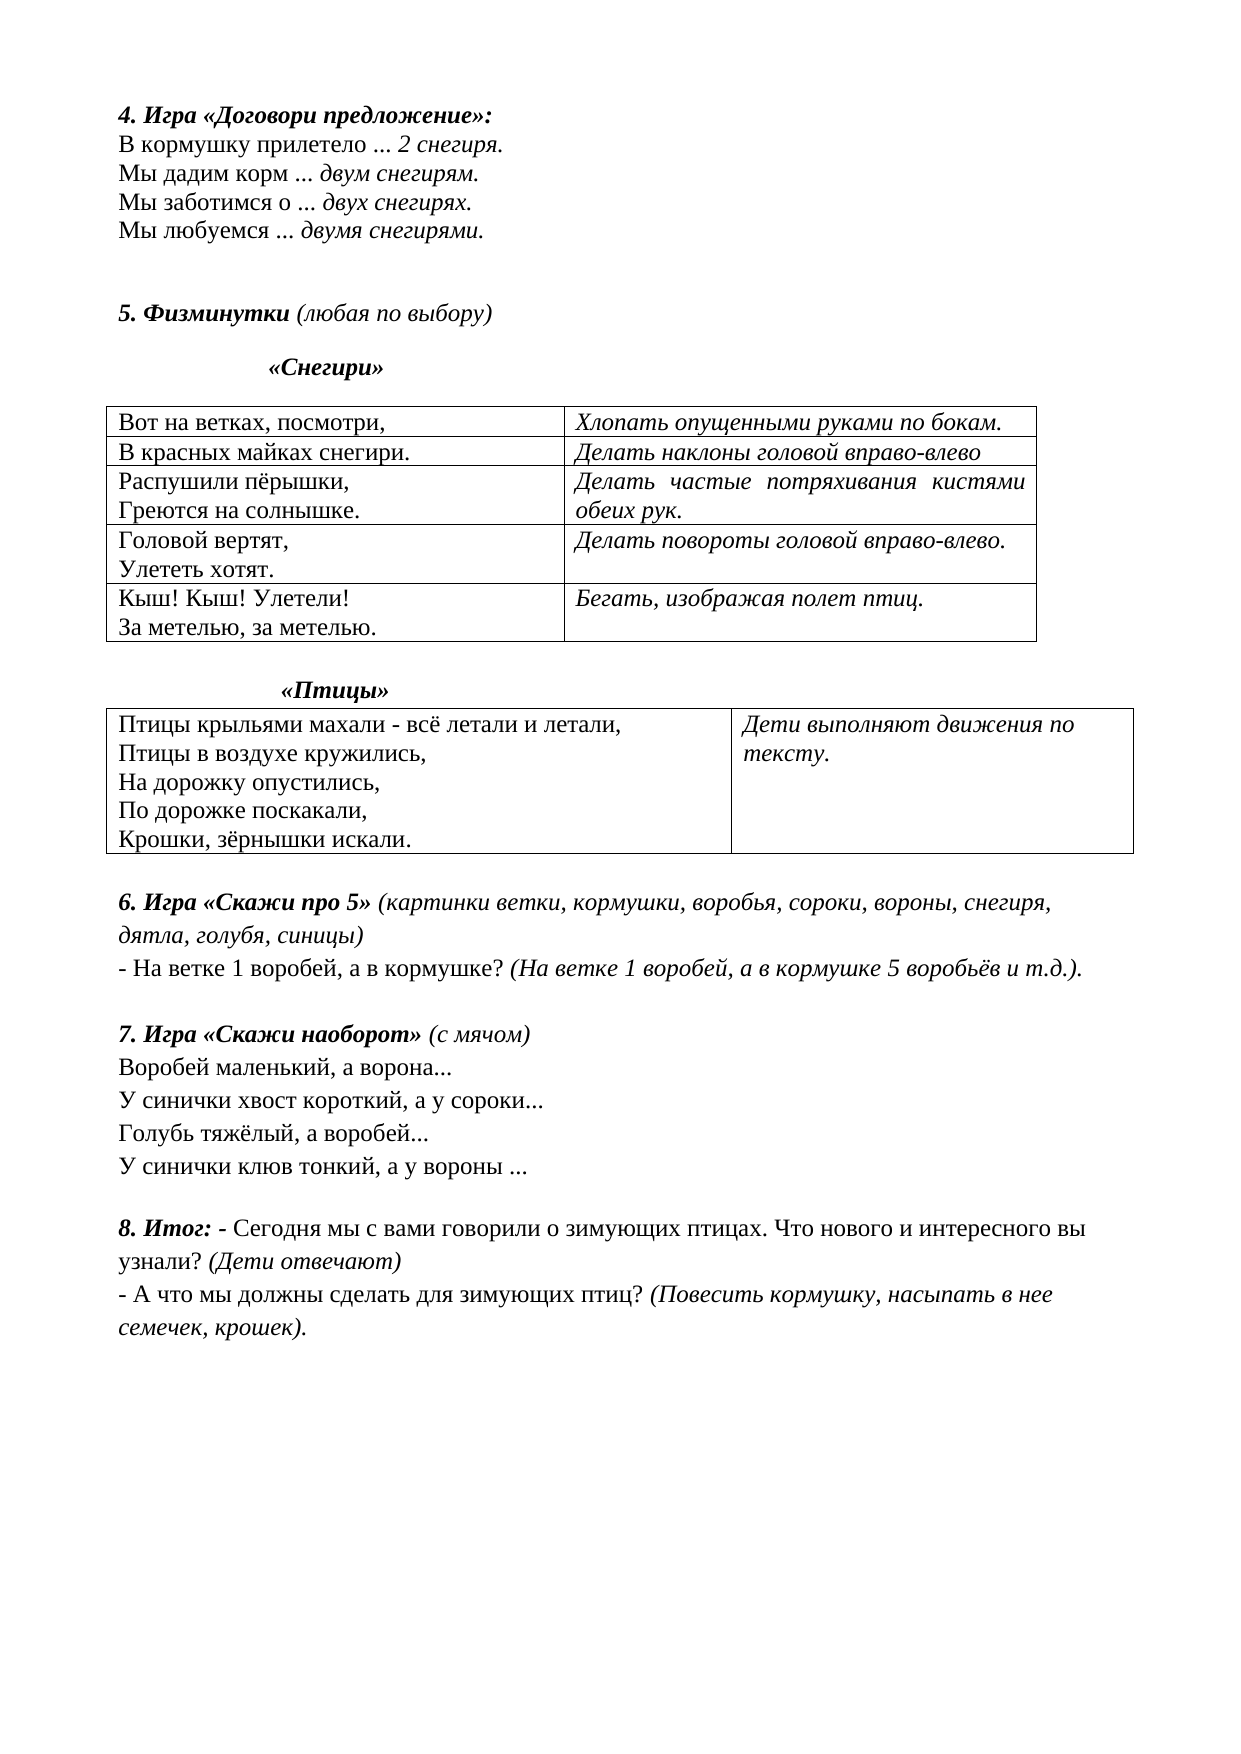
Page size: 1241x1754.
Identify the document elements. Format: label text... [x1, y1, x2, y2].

text Голубь тяжёлый, а воробей... [118, 1118, 1122, 1147]
table_cell Бегать, изображая полет птиц. [565, 584, 1036, 641]
text 7. Игра «Скажи наоборот» (с мячом) [118, 1019, 1122, 1048]
text Мы любуемся ... двумя снегирями. [118, 215, 1122, 244]
text 5. Физминутки (любая по выбору) [118, 298, 1122, 327]
table_cell Делать частые потряхивания кистями обеих рук. [565, 466, 1036, 524]
table_cell Головой вертят, Улететь хотят. [107, 525, 564, 582]
table_header Птицы крыльями махали - всё летали и летали, Птицы в воздухе кружились, На дорожку опустились, По дорожке поскакали, Крошки, зёрнышки искали. [107, 709, 731, 853]
text Воробей маленький, а ворона... [118, 1052, 1122, 1081]
text У синички клюв тонкий, а у вороны ... [118, 1151, 1122, 1180]
text 4. Игра «Договори предложение»: [118, 100, 1122, 129]
text Мы заботимся о ... двух снегирях. [118, 187, 1122, 215]
text «Птицы» [118, 675, 1122, 704]
text У синички хвост короткий, а у сороки... [118, 1085, 1122, 1114]
text В кормушку прилетело ... 2 снегиря. [118, 129, 1122, 158]
table_cell Кыш! Кыш! Улетели! За метелью, за метелью. [107, 584, 564, 641]
text - На ветке 1 воробей, а в кормушке? (На ветке 1 воробей, а в кормушке 5 воробьёв и т.д.). [118, 953, 1122, 982]
table_cell Распушили пёрышки, Греются на солнышке. [107, 466, 564, 524]
table_cell В красных майках снегири. [107, 437, 564, 465]
text - А что мы должны сделать для зимующих птиц? (Повесить кормушку, насыпать в нее семечек, крошек). [118, 1279, 1122, 1341]
text «Снегири» [118, 352, 1122, 381]
table_header Дети выполняют движения по тексту. [732, 709, 1133, 853]
text 6. Игра «Скажи про 5» (картинки ветки, кормушки, воробья, сороки, вороны, снегиря, дятла, голубя, синицы) [118, 887, 1122, 949]
table_header Хлопать опущенными руками по бокам. [565, 407, 1036, 436]
table_header Вот на ветках, посмотри, [107, 407, 564, 436]
table_cell Делать наклоны головой вправо-влево [565, 437, 1036, 465]
text 8. Итог: - Сегодня мы с вами говорили о зимующих птицах. Что нового и интересного вы узнали? (Дети отвечают) [118, 1213, 1122, 1274]
text Мы дадим корм ... двум снегирям. [118, 158, 1122, 187]
table_cell Делать повороты головой вправо-влево. [565, 525, 1036, 582]
